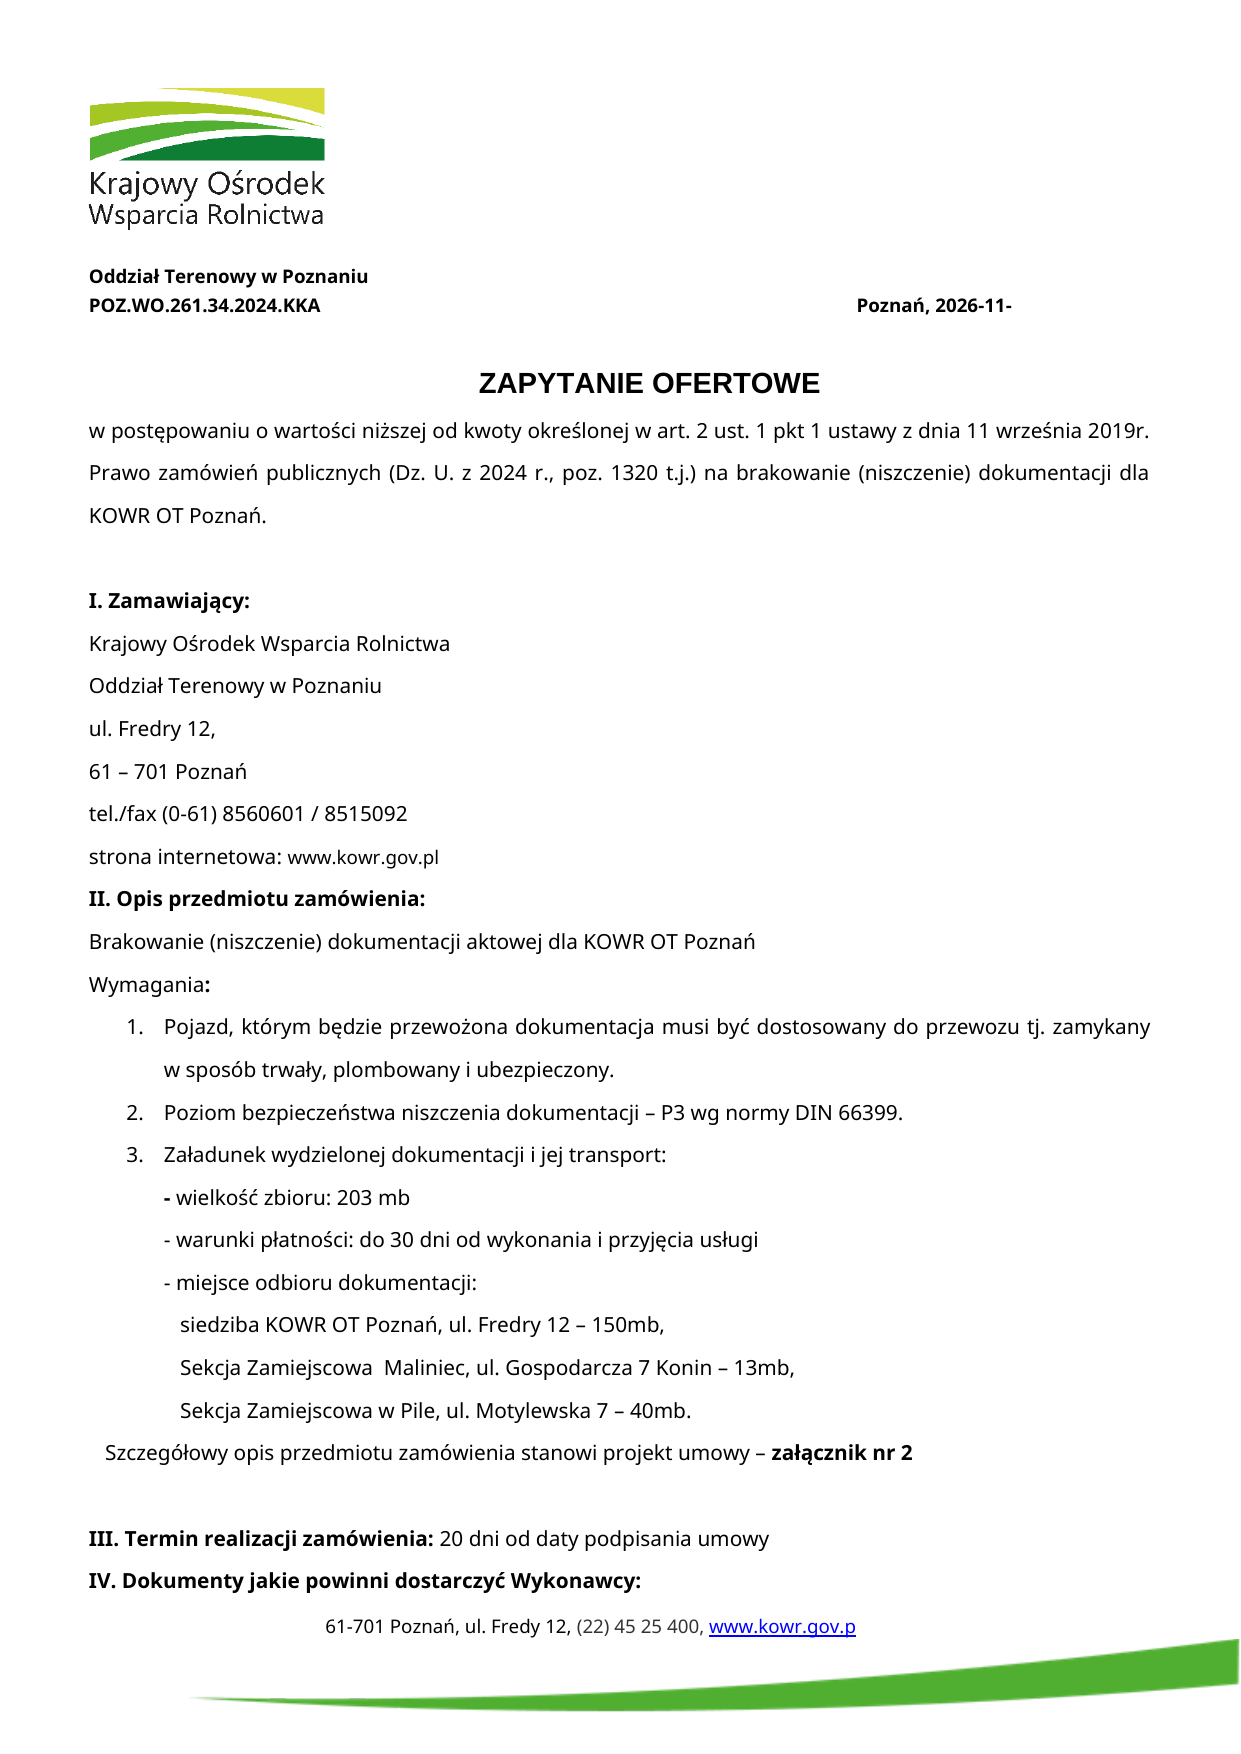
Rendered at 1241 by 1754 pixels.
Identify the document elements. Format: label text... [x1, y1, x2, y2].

text - wielkość zbioru: 203 mb [164, 1183, 1152, 1211]
list Oddział Terenowy w Poznaniu [89, 672, 1152, 700]
text Sekcja Zamiejscowa w Pile, ul. Motylewska 7 – 40mb. [164, 1396, 1152, 1424]
list Załadunek wydzielonej dokumentacji i jej transport: [126, 1140, 1152, 1169]
text III. Termin realizacji zamówienia: 20 dni od daty podpisania umowy [89, 1524, 1152, 1552]
list Krajowy Ośrodek Wsparcia Rolnictwa [89, 629, 1152, 657]
text - miejsce odbioru dokumentacji: [164, 1268, 1152, 1296]
list ul. Fredry 12, [89, 714, 1152, 743]
list tel./fax (0-61) 8560601 / 8515092 [89, 799, 1152, 828]
list 61 – 701 Poznań [89, 757, 1152, 785]
subtitle I. Zamawiający: [89, 586, 1152, 615]
text Szczegółowy opis przedmiotu zamówienia stanowi projekt umowy – załącznik nr 2 [89, 1438, 1152, 1467]
picture [88, 88, 325, 230]
list Pojazd, którym będzie przewożona dokumentacja musi być dostosowany do przewozu tj. zamykany w sposób trwały, plombowany i ubezpieczony. [126, 1012, 1152, 1083]
text ZAPYTANIE OFERTOWE [89, 366, 1152, 399]
text IV. Dokumenty jakie powinni dostarczyć Wykonawcy: [89, 1566, 1152, 1595]
picture [189, 1639, 1241, 1713]
text Wymagania: [89, 970, 1152, 998]
text - warunki płatności: do 30 dni od wykonania i przyjęcia usługi [164, 1225, 1152, 1254]
list strona internetowa: www.kowr.gov.pl [89, 842, 1152, 870]
text II. Opis przedmiotu zamówienia: [89, 884, 1152, 913]
text siedziba KOWR OT Poznań, ul. Fredry 12 – 150mb, [164, 1311, 1152, 1339]
text Sekcja Zamiejscowa Maliniec, ul. Gospodarcza 7 Konin – 13mb, [164, 1353, 1152, 1382]
text Brakowanie (niszczenie) dokumentacji aktowej dla KOWR OT Poznań [89, 927, 1152, 956]
list Poziom bezpieczeństwa niszczenia dokumentacji – P3 wg normy DIN 66399. [126, 1098, 1152, 1126]
text w postępowaniu o wartości niższej od kwoty określonej w art. 2 ust. 1 pkt 1 ustawy z dnia 11 września 2019r. Prawo zamówień publicznych (Dz. U. z 2024 r., poz. 1320 t.j.) na brakowanie (niszczenie) dokumentacji dla KOWR OT Poznań. [89, 416, 1152, 529]
